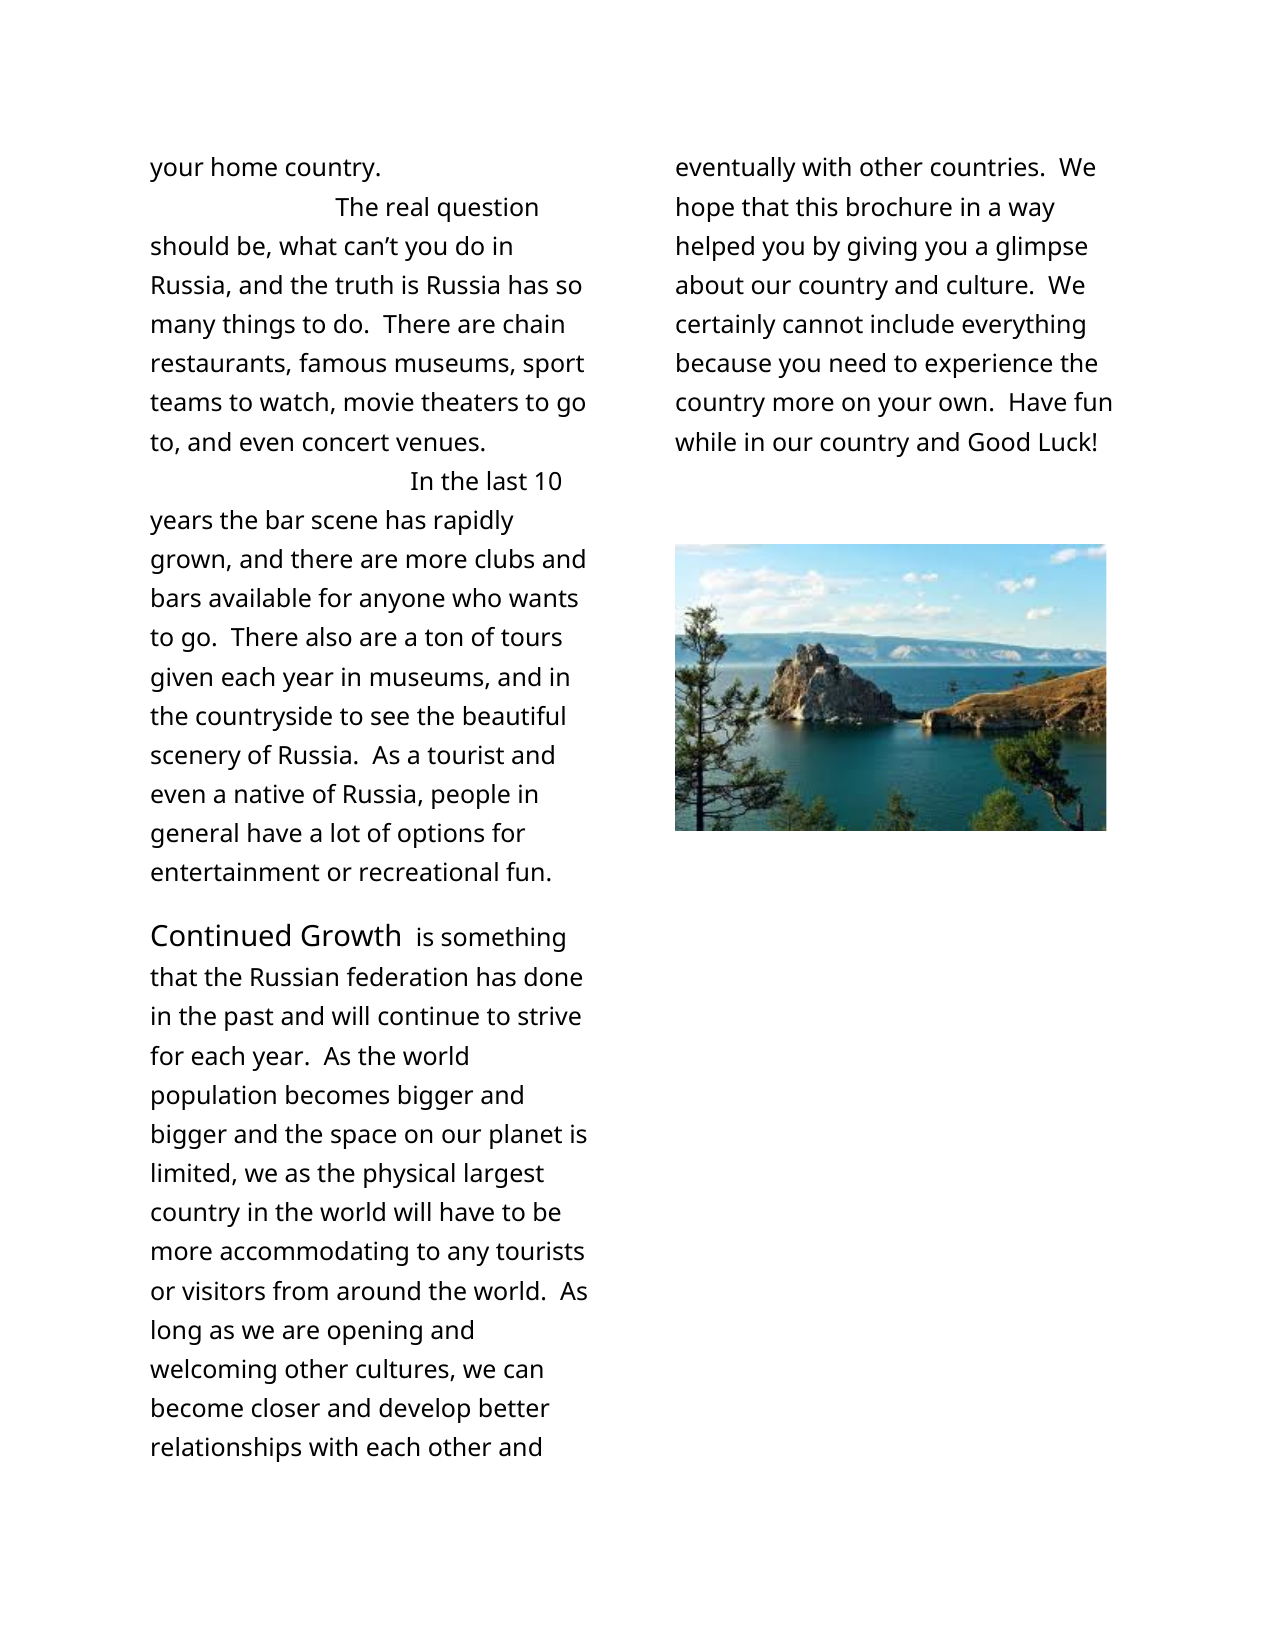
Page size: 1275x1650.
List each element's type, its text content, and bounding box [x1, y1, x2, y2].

picture [675, 544, 1107, 831]
text Continued Growth is something that the Russian federation has done in the past and will continue to strive for each year. As the world population becomes bigger and bigger and the space on our planet is limited, we as the physical largest country in the world will have to be more accommodating to any tourists or visitors from around the world. As long as we are opening and welcoming other cultures, we can become closer and develop better relationships with each other and eventually with other countries. We hope that this brochure in a way helped you by giving you a glimpse about our country and culture. We certainly cannot include everything because you need to experience the country more on your own. Have fun while in our country and Good Luck! [675, 150, 1125, 458]
text Continued Growth is something that the Russian federation has done in the past and will continue to strive for each year. As the world population becomes bigger and bigger and the space on our planet is limited, we as the physical largest country in the world will have to be more accommodating to any tourists or visitors from around the world. As long as we are opening and welcoming other cultures, we can become closer and develop better relationships with each other and eventually with other countries. We hope that this brochure in a way helped you by giving you a glimpse about our country and culture. We certainly cannot include everything because you need to experience the country more on your own. Have fun while in our country and Good Luck! [150, 915, 600, 1464]
